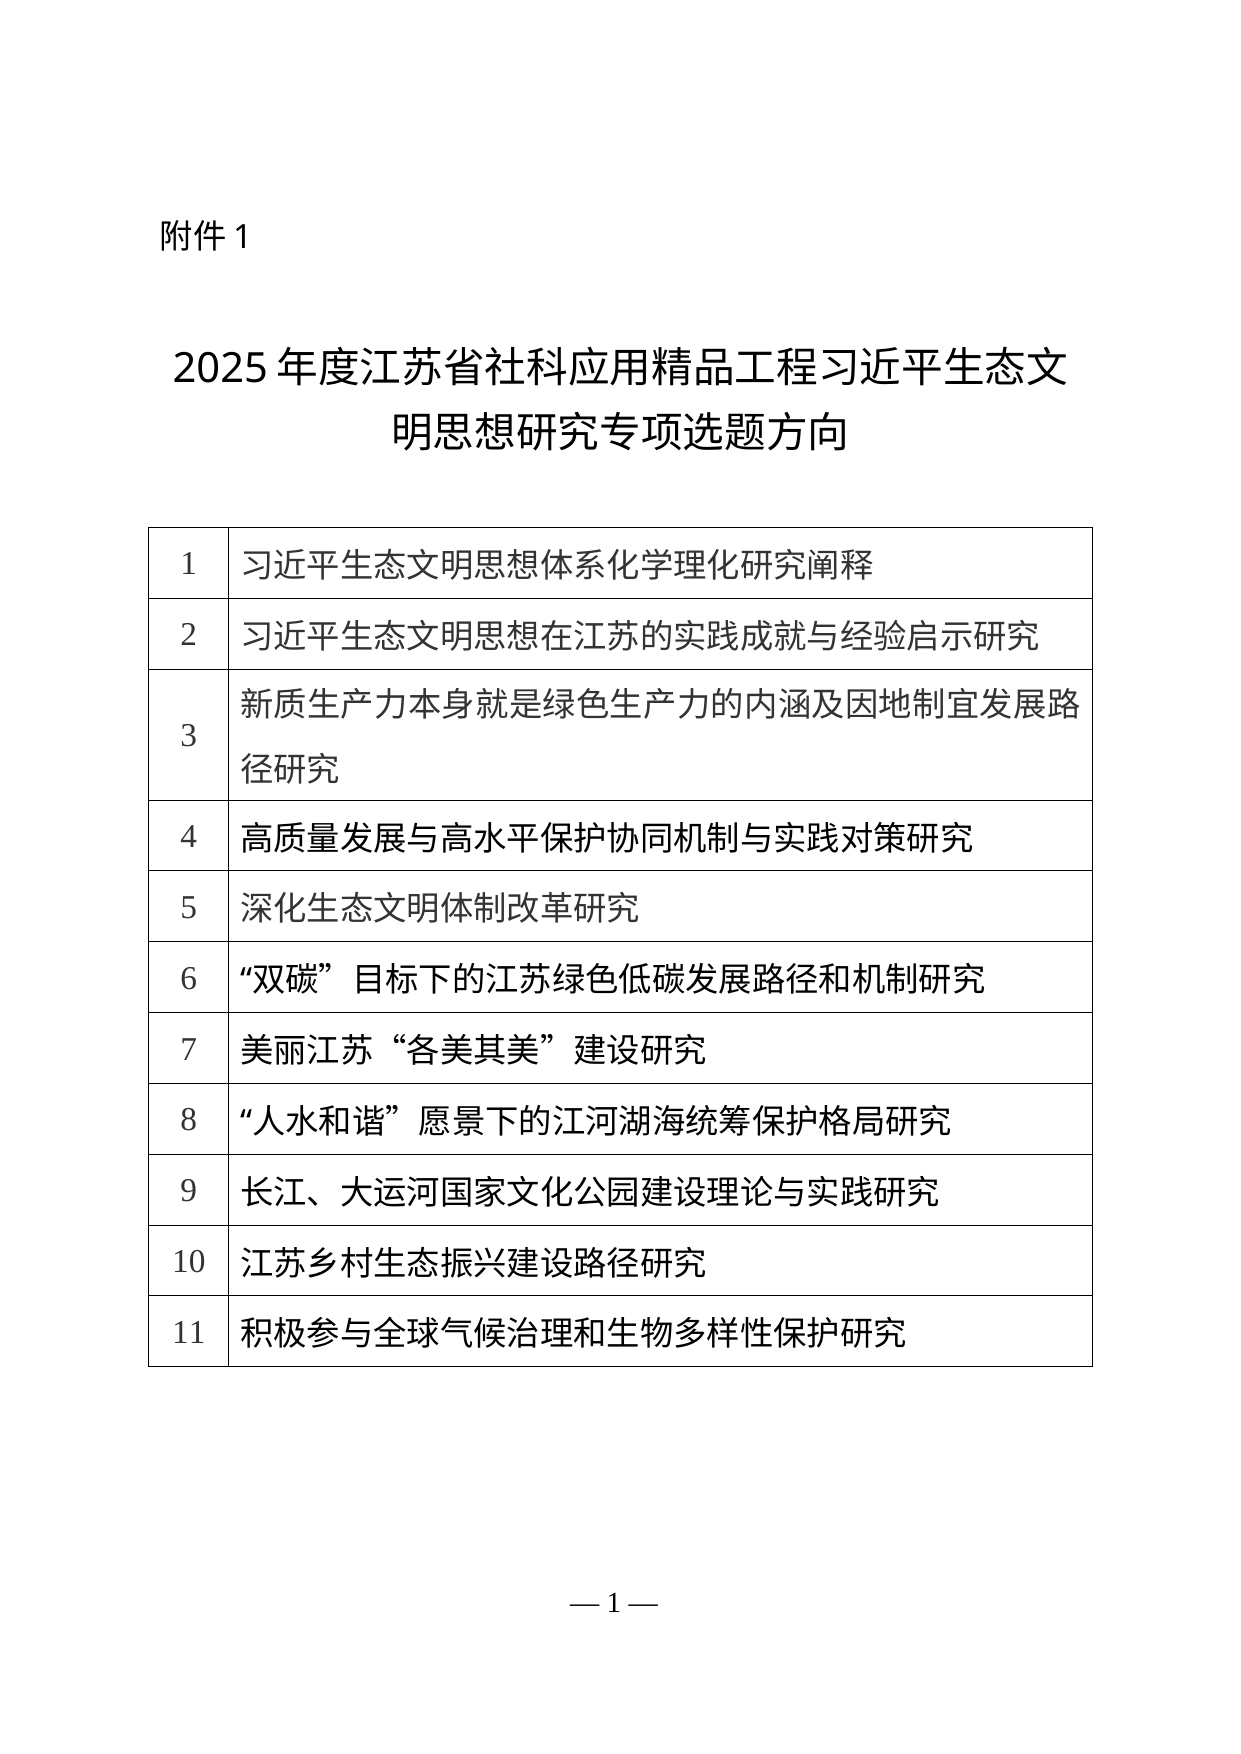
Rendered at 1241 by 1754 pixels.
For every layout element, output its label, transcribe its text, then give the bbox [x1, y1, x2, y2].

text 附件1 [159, 202, 1081, 267]
table_cell “双碳”目标下的江苏绿色低碳发展路径和机制研究 [229, 942, 1092, 1012]
table_cell 深化生态文明体制改革研究 [229, 871, 1092, 941]
table_cell 3 [149, 670, 228, 799]
table_cell 9 [149, 1155, 228, 1224]
table_cell 2 [149, 599, 228, 668]
table_cell 5 [149, 871, 228, 941]
table_cell 6 [149, 942, 228, 1012]
table_cell 长江、大运河国家文化公园建设理论与实践研究 [229, 1155, 1092, 1224]
table_cell “人水和谐”愿景下的江河湖海统筹保护格局研究 [229, 1084, 1092, 1154]
table_cell 积极参与全球气候治理和生物多样性保护研究 [229, 1296, 1092, 1366]
text 2025年度江苏省社科应用精品工程习近平生态文明思想研究专项选题方向 [159, 332, 1081, 462]
table_cell 美丽江苏“各美其美”建设研究 [229, 1013, 1092, 1083]
table_cell 江苏乡村生态振兴建设路径研究 [229, 1226, 1092, 1295]
table_cell 10 [149, 1226, 228, 1295]
table_header 1 [149, 528, 228, 598]
table_cell 新质生产力本身就是绿色生产力的内涵及因地制宜发展路径研究 [229, 670, 1092, 799]
table_cell 8 [149, 1084, 228, 1154]
table_cell 7 [149, 1013, 228, 1083]
table_cell 4 [149, 801, 228, 870]
table_cell 11 [149, 1296, 228, 1366]
table_cell 习近平生态文明思想在江苏的实践成就与经验启示研究 [229, 599, 1092, 668]
table_header 习近平生态文明思想体系化学理化研究阐释 [229, 528, 1092, 598]
table_cell 高质量发展与高水平保护协同机制与实践对策研究 [229, 801, 1092, 870]
